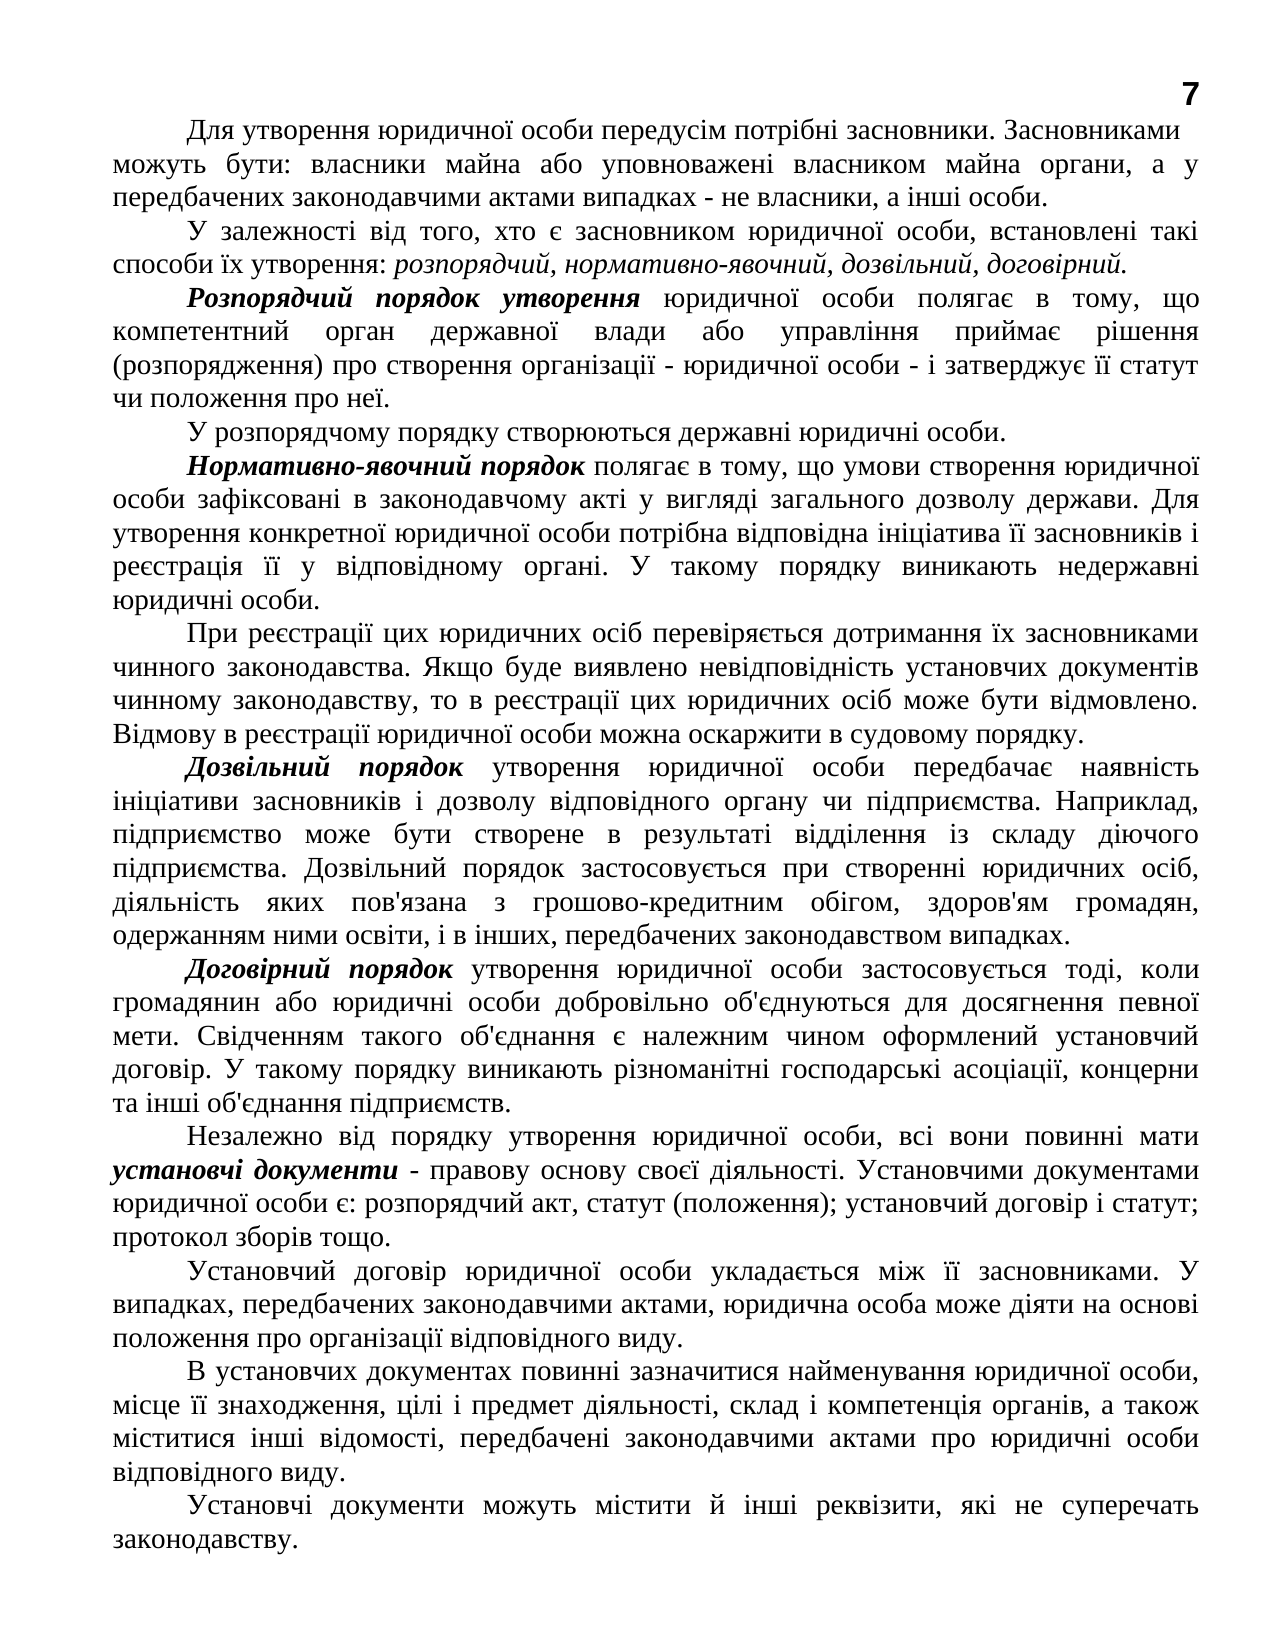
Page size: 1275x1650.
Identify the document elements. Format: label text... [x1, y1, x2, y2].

text Установчий договір юридичної особи укладається між її засновниками. У випадках, передбачених законодавчими актами, юридична особа може діяти на основі положення про організації відповідного виду. [112, 1253, 1200, 1353]
text Установчі документи можуть містити й інші реквізити, які не суперечать законодавству. [112, 1487, 1200, 1554]
text В установчих документах повинні зазначитися найменування юридичної особи, місце її знаходження, цілі і предмет діяльності, склад і компетенція органів, а також міститися інші відомості, передбачені законодавчими актами про юридичні особи відповідного виду. [112, 1353, 1200, 1487]
text Нормативно-явочний порядок полягає в тому, що умови створення юридичної особи зафіксовані в законодавчому акті у вигляді загального дозволу держави. Для утворення конкретної юридичної особи потрібна відповідна ініціатива її засновників і реєстрація її у відповідному органі. У такому порядку виникають недержавні юридичні особи. [112, 448, 1200, 615]
text Дозвільний порядок утворення юридичної особи передбачає наявність ініціативи засновників і дозволу відповідного органу чи підприємства. Наприклад, підприємство може бути створене в результаті відділення із складу діючого підприємства. Дозвільний порядок застосовується при створенні юридичних осіб, діяльність яких пов'язана з грошово-кредитним обігом, здоров'ям громадян, одержанням ними освіти, і в інших, передбачених законодавством випадках. [112, 749, 1200, 951]
text Для утворення юридичної особи передусім потрібні засновники. Засновниками можуть бути: власники майна або уповноважені власником майна органи, а у передбачених законодавчими актами випадках - не власники, а інші особи. [112, 112, 1200, 213]
text Незалежно від порядку утворення юридичної особи, всі вони повинні мати установчі документи - правову основу своєї діяльності. Установчими документами юридичної особи є: розпорядчий акт, статут (положення); установчий договір і статут; протокол зборів тощо. [112, 1118, 1200, 1253]
text Розпорядчий порядок утворення юридичної особи полягає в тому, що компетентний орган державної влади або управління приймає рішення (розпорядження) про створення організації - юридичної особи - і затверджує її статут чи положення про неї. [112, 280, 1200, 414]
text У розпорядчому порядку створюються державні юридичні особи. [112, 414, 1200, 448]
text Договірний порядок утворення юридичної особи застосовується тоді, коли громадянин або юридичні особи добровільно об'єднуються для досягнення певної мети. Свідченням такого об'єднання є належним чином оформлений установчий договір. У такому порядку виникають різноманітні господарські асоціації, концерни та інші об'єднання підприємств. [112, 951, 1200, 1118]
text При реєстрації цих юридичних осіб перевіряється дотримання їх засновниками чинного законодавства. Якщо буде виявлено невідповідність установчих документів чинному законодавству, то в реєстрації цих юридичних осіб може бути відмовлено. Відмову в реєстрації юридичної особи можна оскаржити в судовому порядку. [112, 615, 1200, 749]
text У залежності від того, хто є засновником юридичної особи, встановлені такі способи їх утворення: розпорядчий, нормативно-явочний, дозвільний, договірний. [112, 213, 1200, 280]
